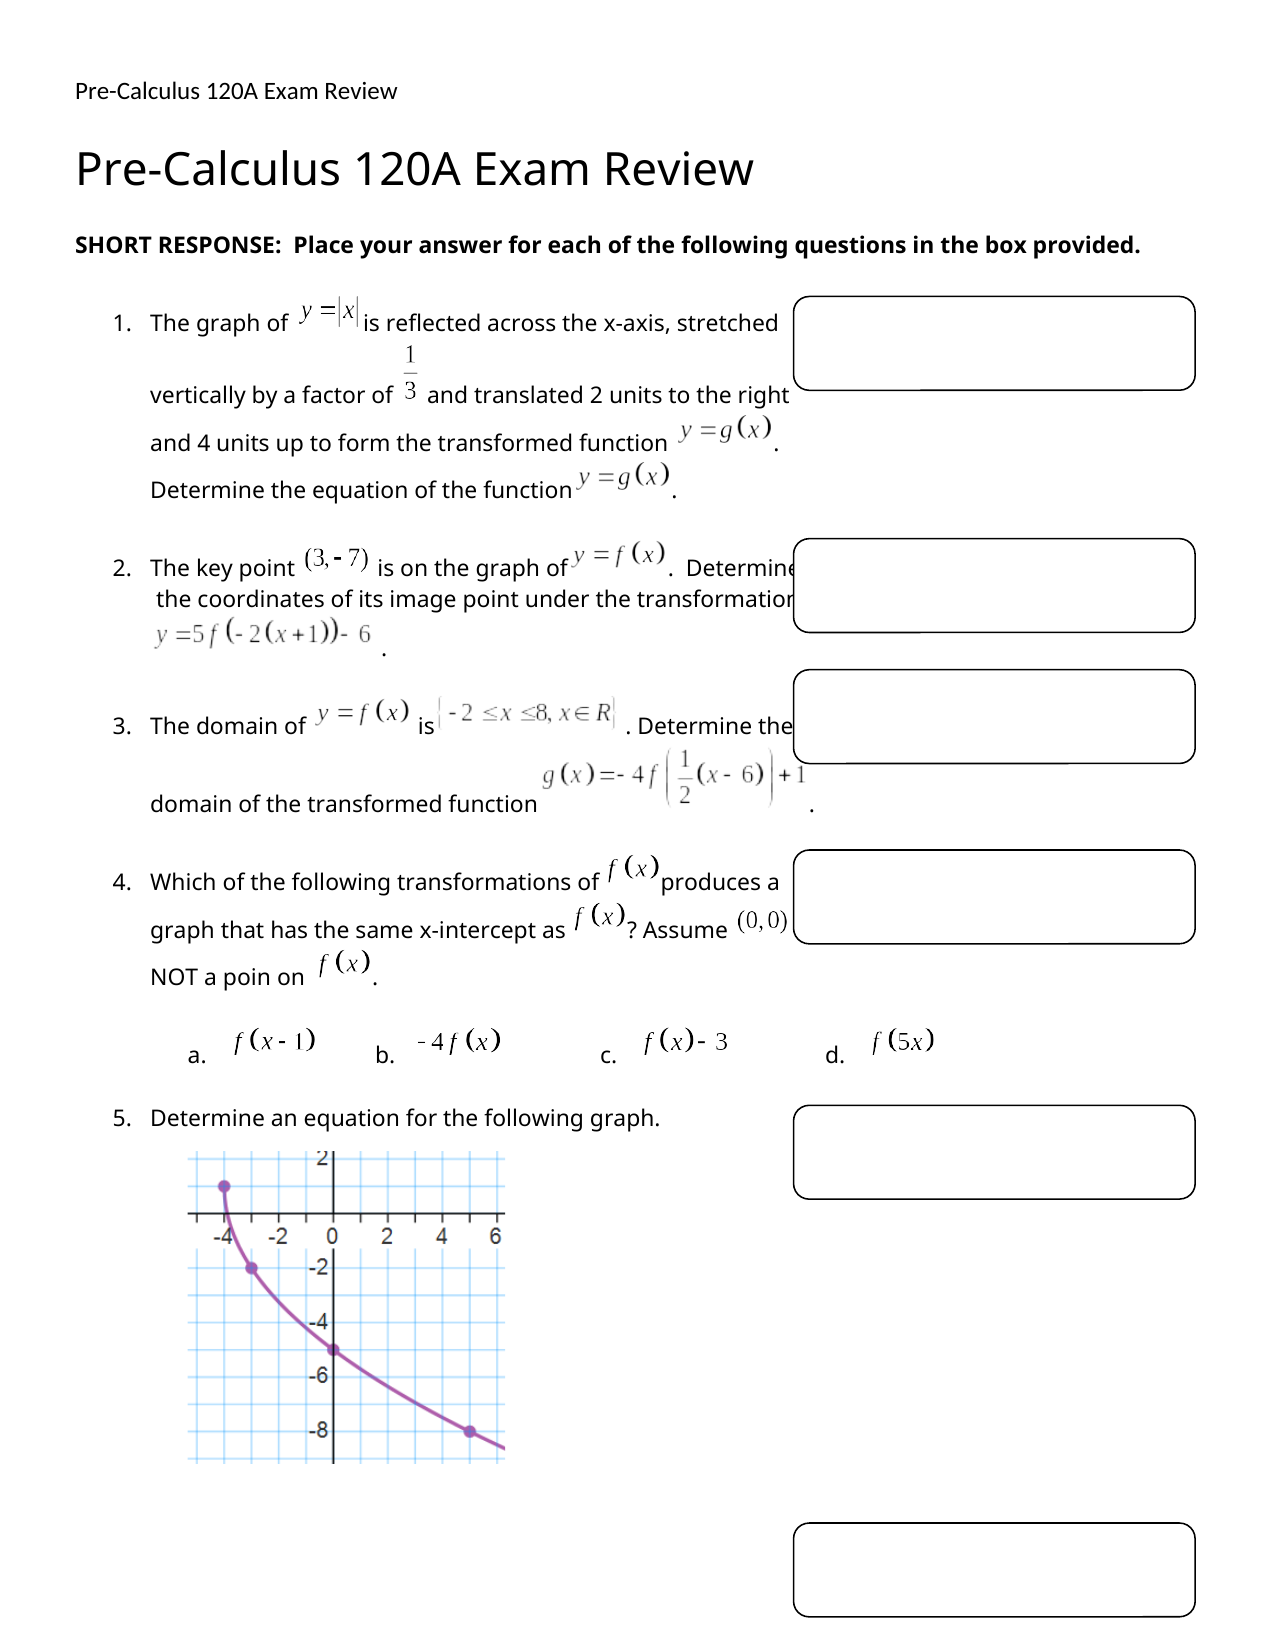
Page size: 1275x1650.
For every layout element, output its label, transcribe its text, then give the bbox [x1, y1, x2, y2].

list The graph of is reflected across the x-axis, stretched vertically by a factor of and translated 2 units to the right and 4 units up to form the transformed function . Determine the equation of the function. [112, 291, 1200, 536]
text Pre-Calculus 120A Exam Review [75, 136, 1200, 198]
picture [187, 1151, 506, 1464]
list Determine an equation for the following graph. [112, 1102, 1200, 1133]
list Which of the following transformations ofproduces a [112, 850, 801, 897]
list graph that has the same x-intercept as? Assume is [150, 897, 804, 945]
list NOT a poin on . [150, 945, 1200, 1023]
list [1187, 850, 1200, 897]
list The domain of is. Determine the domain of the transformed function. [112, 694, 1200, 850]
list The key point is on the graph of. Determine the coordinates of its image point under the transformation . [112, 536, 1200, 694]
text SHORT RESPONSE: Place your answer for each of the following questions in the box provided. [75, 229, 1200, 291]
list b. c. d. [187, 1023, 1200, 1102]
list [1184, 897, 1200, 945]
